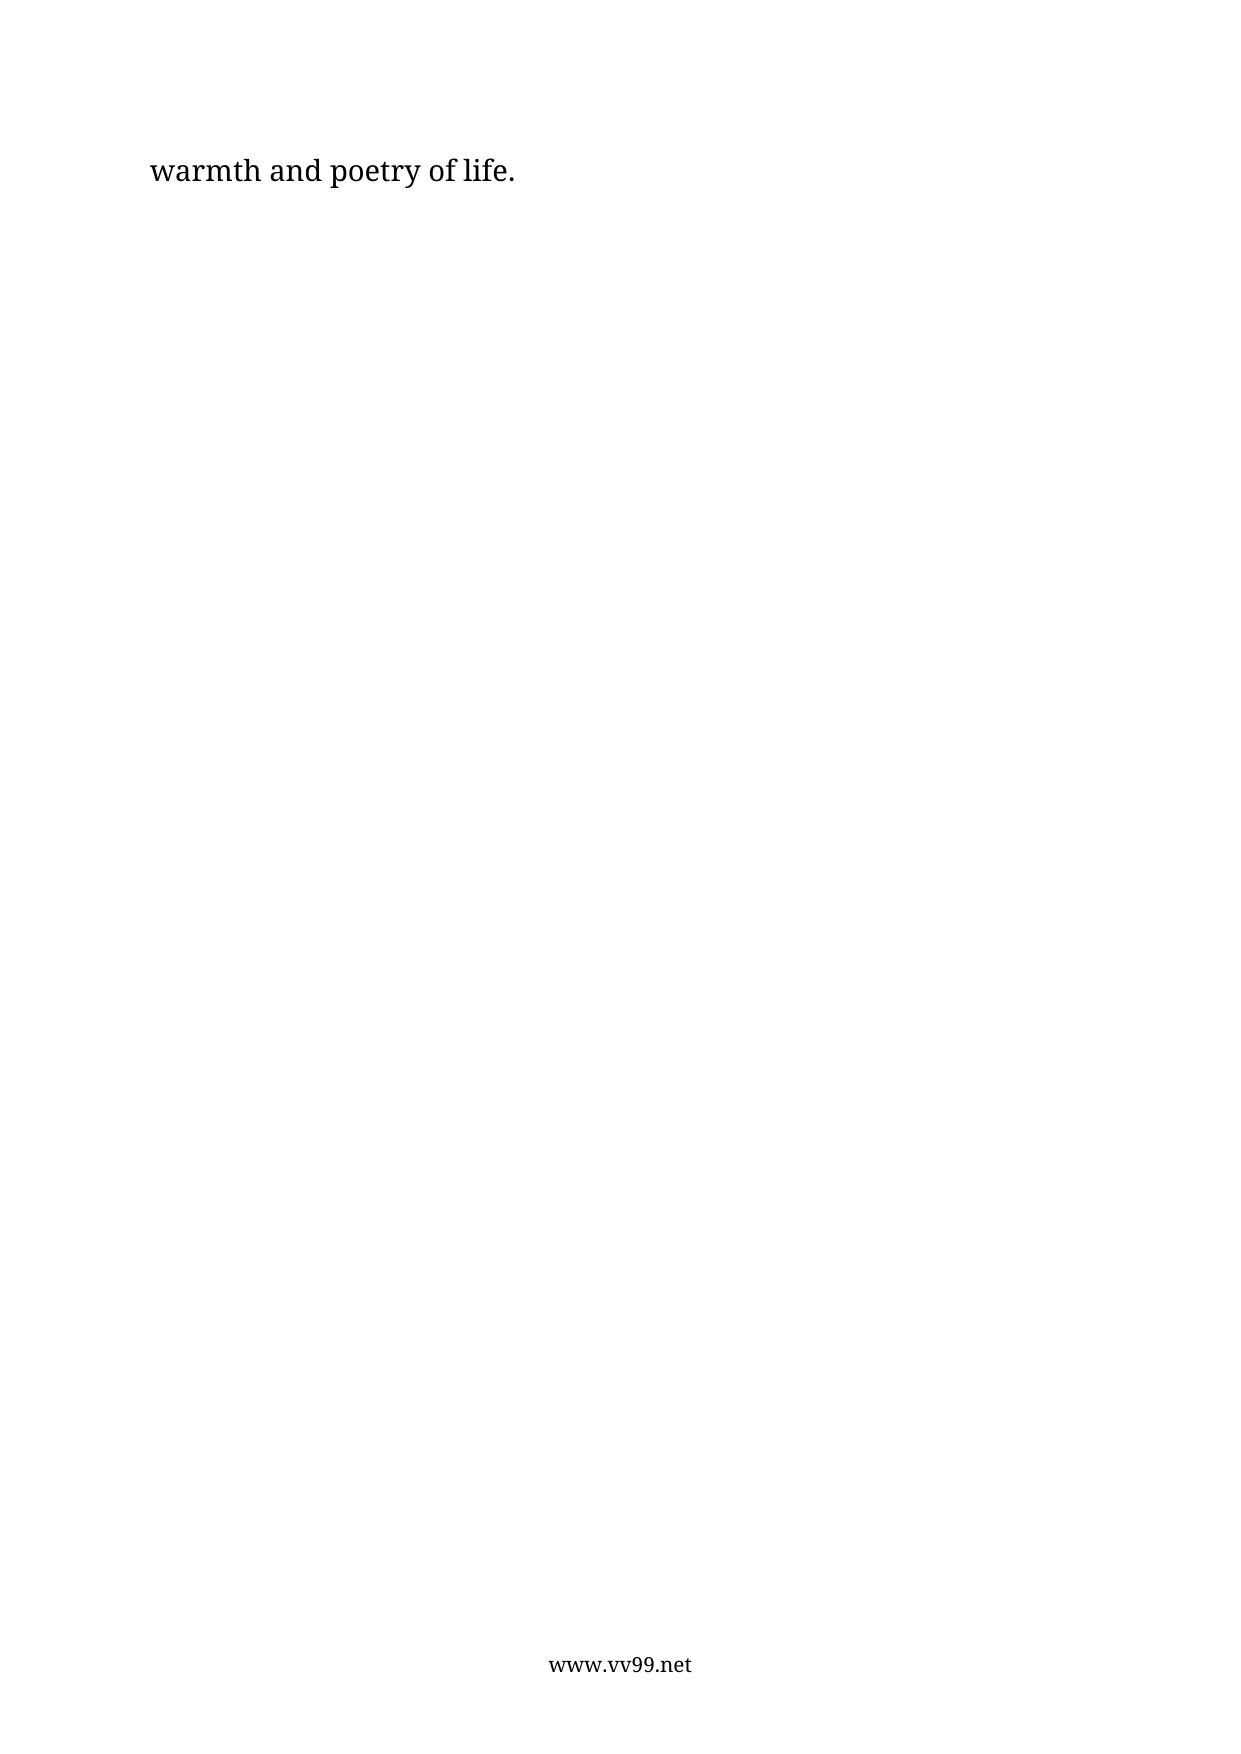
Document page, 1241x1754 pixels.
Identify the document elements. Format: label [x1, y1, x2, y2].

text [150, 150, 1090, 190]
